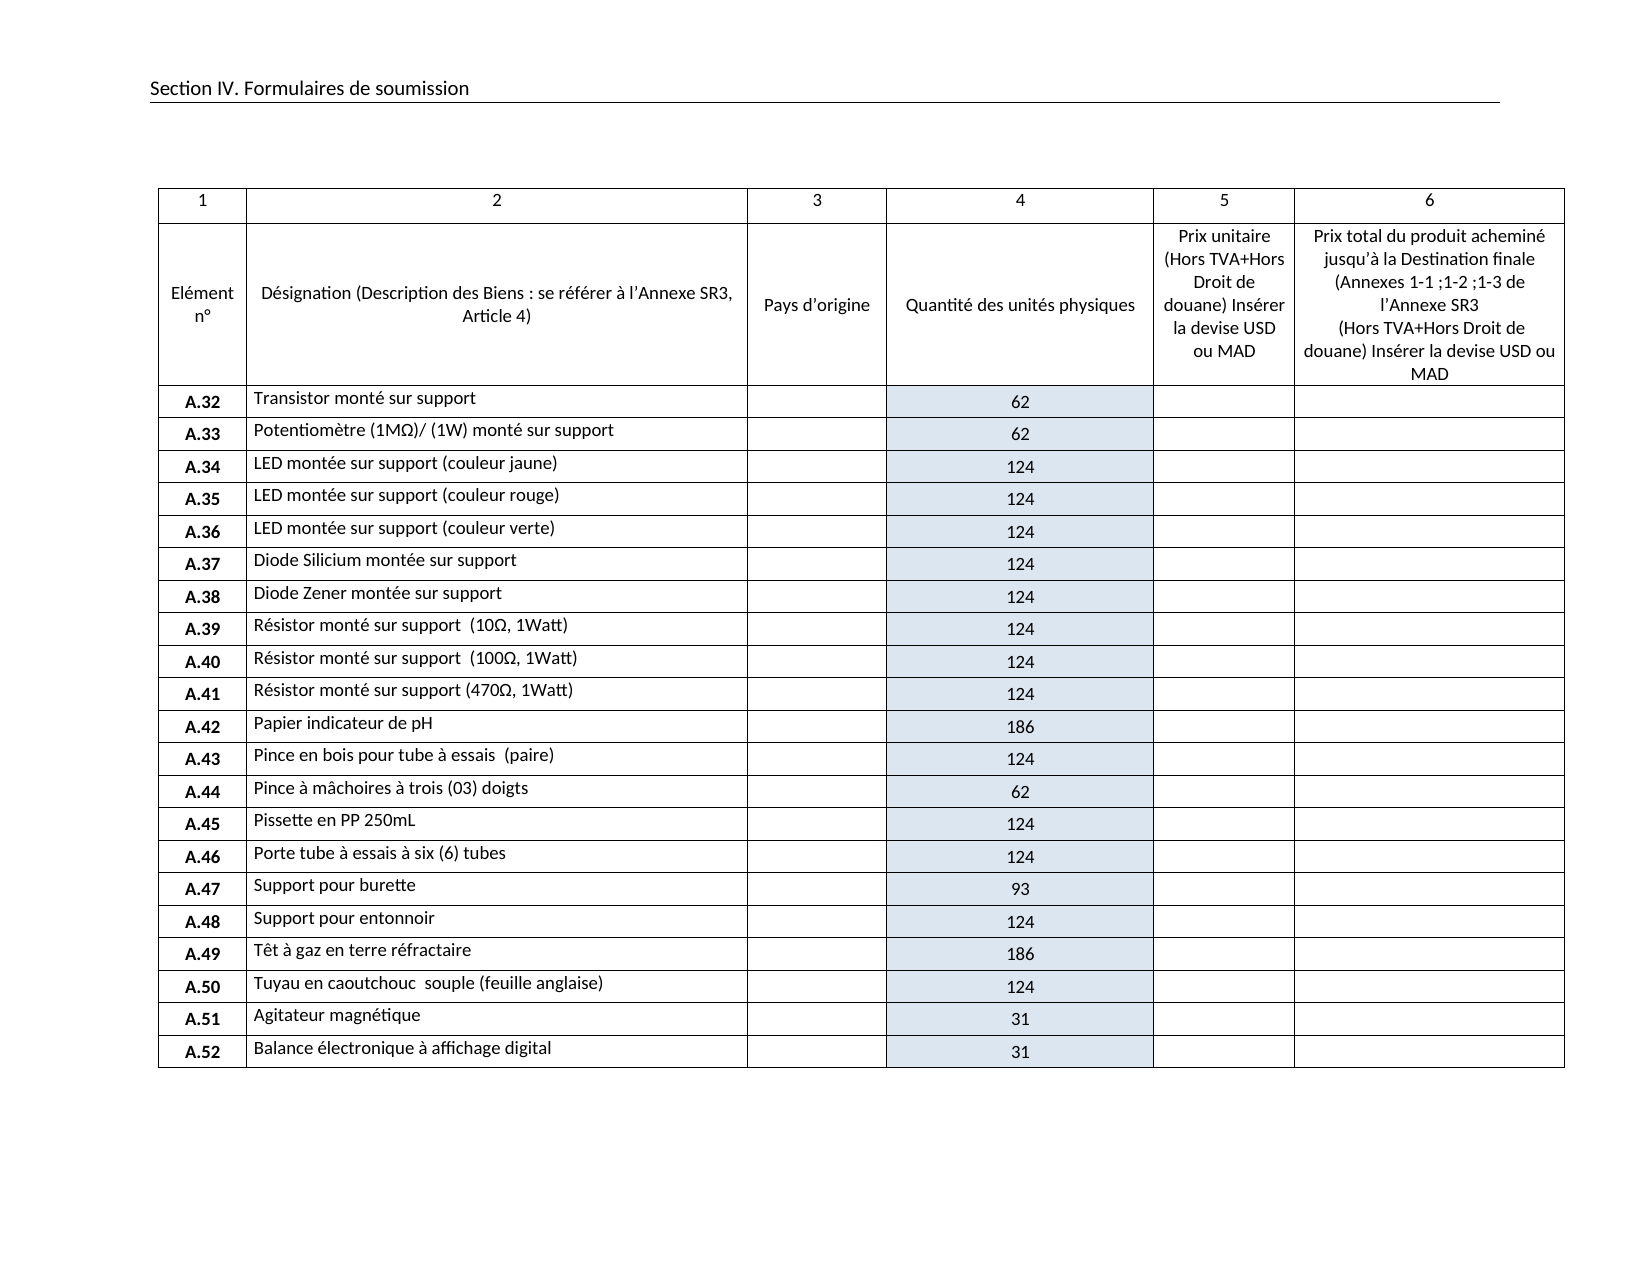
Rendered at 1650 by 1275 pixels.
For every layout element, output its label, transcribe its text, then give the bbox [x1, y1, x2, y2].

table_cell A.40 [159, 646, 246, 677]
table_cell [748, 451, 886, 482]
table_cell 124 [887, 451, 1153, 482]
table_cell Tuyau en caoutchouc souple (feuille anglaise) [247, 971, 747, 1002]
table_cell [1295, 386, 1564, 417]
table_cell [1154, 938, 1294, 970]
table_cell [1295, 613, 1564, 645]
table_cell 124 [887, 971, 1153, 1002]
table_cell [748, 711, 886, 742]
table_cell A.36 [159, 516, 246, 547]
table_cell Elément n° [159, 224, 246, 385]
table_cell [1295, 581, 1564, 612]
table_cell Diode Silicium montée sur support [247, 548, 747, 580]
table_cell Support pour entonnoir [247, 906, 747, 937]
table_header 6 [1295, 189, 1564, 223]
table_cell 124 [887, 581, 1153, 612]
table_cell [1154, 451, 1294, 482]
table_cell [1154, 678, 1294, 710]
table_cell [1154, 386, 1294, 417]
table_cell [1295, 548, 1564, 580]
table_cell [748, 581, 886, 612]
table_cell A.48 [159, 906, 246, 937]
table_cell A.33 [159, 418, 246, 450]
table_cell Pince à mâchoires à trois (03) doigts [247, 776, 747, 807]
table_cell 124 [887, 613, 1153, 645]
table_cell A.45 [159, 808, 246, 840]
table_cell Support pour burette [247, 873, 747, 905]
table_cell [1295, 906, 1564, 937]
table_cell [748, 548, 886, 580]
table_cell A.39 [159, 613, 246, 645]
table_cell [1295, 1003, 1564, 1035]
table_cell [748, 678, 886, 710]
table_cell [748, 1003, 886, 1035]
table_cell Papier indicateur de pH [247, 711, 747, 742]
table_cell Prix total du produit acheminé jusqu’à la Destination finale (Annexes 1-1 ;1-2 ;1-3 de l’Annexe SR3 (Hors TVA+Hors Droit de douane) Insérer la devise USD ou MAD [1295, 224, 1564, 385]
table_cell A.52 [159, 1036, 246, 1067]
table_cell [1295, 808, 1564, 840]
table_cell [748, 418, 886, 450]
table_cell 124 [887, 743, 1153, 775]
table_cell [1154, 711, 1294, 742]
table_cell 124 [887, 516, 1153, 547]
table_cell 93 [887, 873, 1153, 905]
table_cell [1154, 1036, 1294, 1067]
table_cell [1154, 516, 1294, 547]
table_cell A.42 [159, 711, 246, 742]
table_cell [1295, 938, 1564, 970]
table_header 1 [159, 189, 246, 223]
table_cell [748, 646, 886, 677]
table_cell A.46 [159, 841, 246, 872]
table_cell 124 [887, 841, 1153, 872]
table_cell [1154, 841, 1294, 872]
table_cell [1154, 776, 1294, 807]
table_cell Potentiomètre (1MΩ)/ (1W) monté sur support [247, 418, 747, 450]
table_cell [1154, 548, 1294, 580]
table_header 3 [748, 189, 886, 223]
table_cell Désignation (Description des Biens : se référer à l’Annexe SR3, Article 4) [247, 224, 747, 385]
table_cell Résistor monté sur support (100Ω, 1Watt) [247, 646, 747, 677]
table_cell 62 [887, 418, 1153, 450]
table_cell [1295, 971, 1564, 1002]
table_cell 186 [887, 938, 1153, 970]
table_cell [748, 906, 886, 937]
table_cell 31 [887, 1003, 1153, 1035]
table_cell [748, 971, 886, 1002]
table_cell [748, 613, 886, 645]
table_cell A.41 [159, 678, 246, 710]
table_cell [748, 938, 886, 970]
table_cell A.50 [159, 971, 246, 1002]
table_cell [748, 516, 886, 547]
table_cell [1295, 743, 1564, 775]
table_cell [1295, 841, 1564, 872]
table_cell A.35 [159, 483, 246, 515]
table_header 2 [247, 189, 747, 223]
table_cell LED montée sur support (couleur jaune) [247, 451, 747, 482]
table_cell 124 [887, 483, 1153, 515]
table_cell [1295, 776, 1564, 807]
table_cell A.38 [159, 581, 246, 612]
table_cell [748, 743, 886, 775]
table_cell 31 [887, 1036, 1153, 1067]
table_cell [748, 386, 886, 417]
table_cell A.37 [159, 548, 246, 580]
table_cell Têt à gaz en terre réfractaire [247, 938, 747, 970]
table_cell LED montée sur support (couleur verte) [247, 516, 747, 547]
table_cell [1295, 646, 1564, 677]
table_cell A.32 [159, 386, 246, 417]
table_cell Résistor monté sur support (10Ω, 1Watt) [247, 613, 747, 645]
table_cell [1295, 418, 1564, 450]
table_cell [1295, 483, 1564, 515]
table_cell [1295, 678, 1564, 710]
table_cell 186 [887, 711, 1153, 742]
table_cell [1295, 873, 1564, 905]
table_cell Agitateur magnétique [247, 1003, 747, 1035]
table_header 5 [1154, 189, 1294, 223]
table_cell [748, 808, 886, 840]
table_cell [748, 776, 886, 807]
table_cell Porte tube à essais à six (6) tubes [247, 841, 747, 872]
table_cell [1154, 646, 1294, 677]
table_cell Résistor monté sur support (470Ω, 1Watt) [247, 678, 747, 710]
table_cell [1295, 711, 1564, 742]
table_cell 124 [887, 808, 1153, 840]
table_cell [1295, 1036, 1564, 1067]
table_cell [1154, 971, 1294, 1002]
table_cell 124 [887, 906, 1153, 937]
table_cell [1154, 873, 1294, 905]
table_cell LED montée sur support (couleur rouge) [247, 483, 747, 515]
table_cell A.44 [159, 776, 246, 807]
table_cell [1154, 906, 1294, 937]
table_cell [748, 873, 886, 905]
table_cell 124 [887, 678, 1153, 710]
table_cell A.43 [159, 743, 246, 775]
table_cell [1154, 581, 1294, 612]
table_cell Quantité des unités physiques [887, 224, 1153, 385]
table_cell [1154, 743, 1294, 775]
table_cell A.51 [159, 1003, 246, 1035]
table_cell Prix unitaire (Hors TVA+Hors Droit de douane) Insérer la devise USD ou MAD [1154, 224, 1294, 385]
table_header 4 [887, 189, 1153, 223]
table_cell A.34 [159, 451, 246, 482]
table_cell [1154, 418, 1294, 450]
table_cell 124 [887, 548, 1153, 580]
table_cell [1154, 1003, 1294, 1035]
table_cell Pays d’origine [748, 224, 886, 385]
table_cell 124 [887, 646, 1153, 677]
table_cell Pissette en PP 250mL [247, 808, 747, 840]
table_cell A.49 [159, 938, 246, 970]
table_cell [1154, 808, 1294, 840]
table_cell Balance électronique à affichage digital [247, 1036, 747, 1067]
table_cell [1154, 483, 1294, 515]
table_cell [1154, 613, 1294, 645]
table_cell 62 [887, 776, 1153, 807]
table_cell [748, 841, 886, 872]
table_cell Pince en bois pour tube à essais (paire) [247, 743, 747, 775]
table_cell Transistor monté sur support [247, 386, 747, 417]
table_cell A.47 [159, 873, 246, 905]
table_cell [1295, 516, 1564, 547]
table_cell Diode Zener montée sur support [247, 581, 747, 612]
table_cell 62 [887, 386, 1153, 417]
table_cell [1295, 451, 1564, 482]
table_cell [748, 483, 886, 515]
table_cell [748, 1036, 886, 1067]
